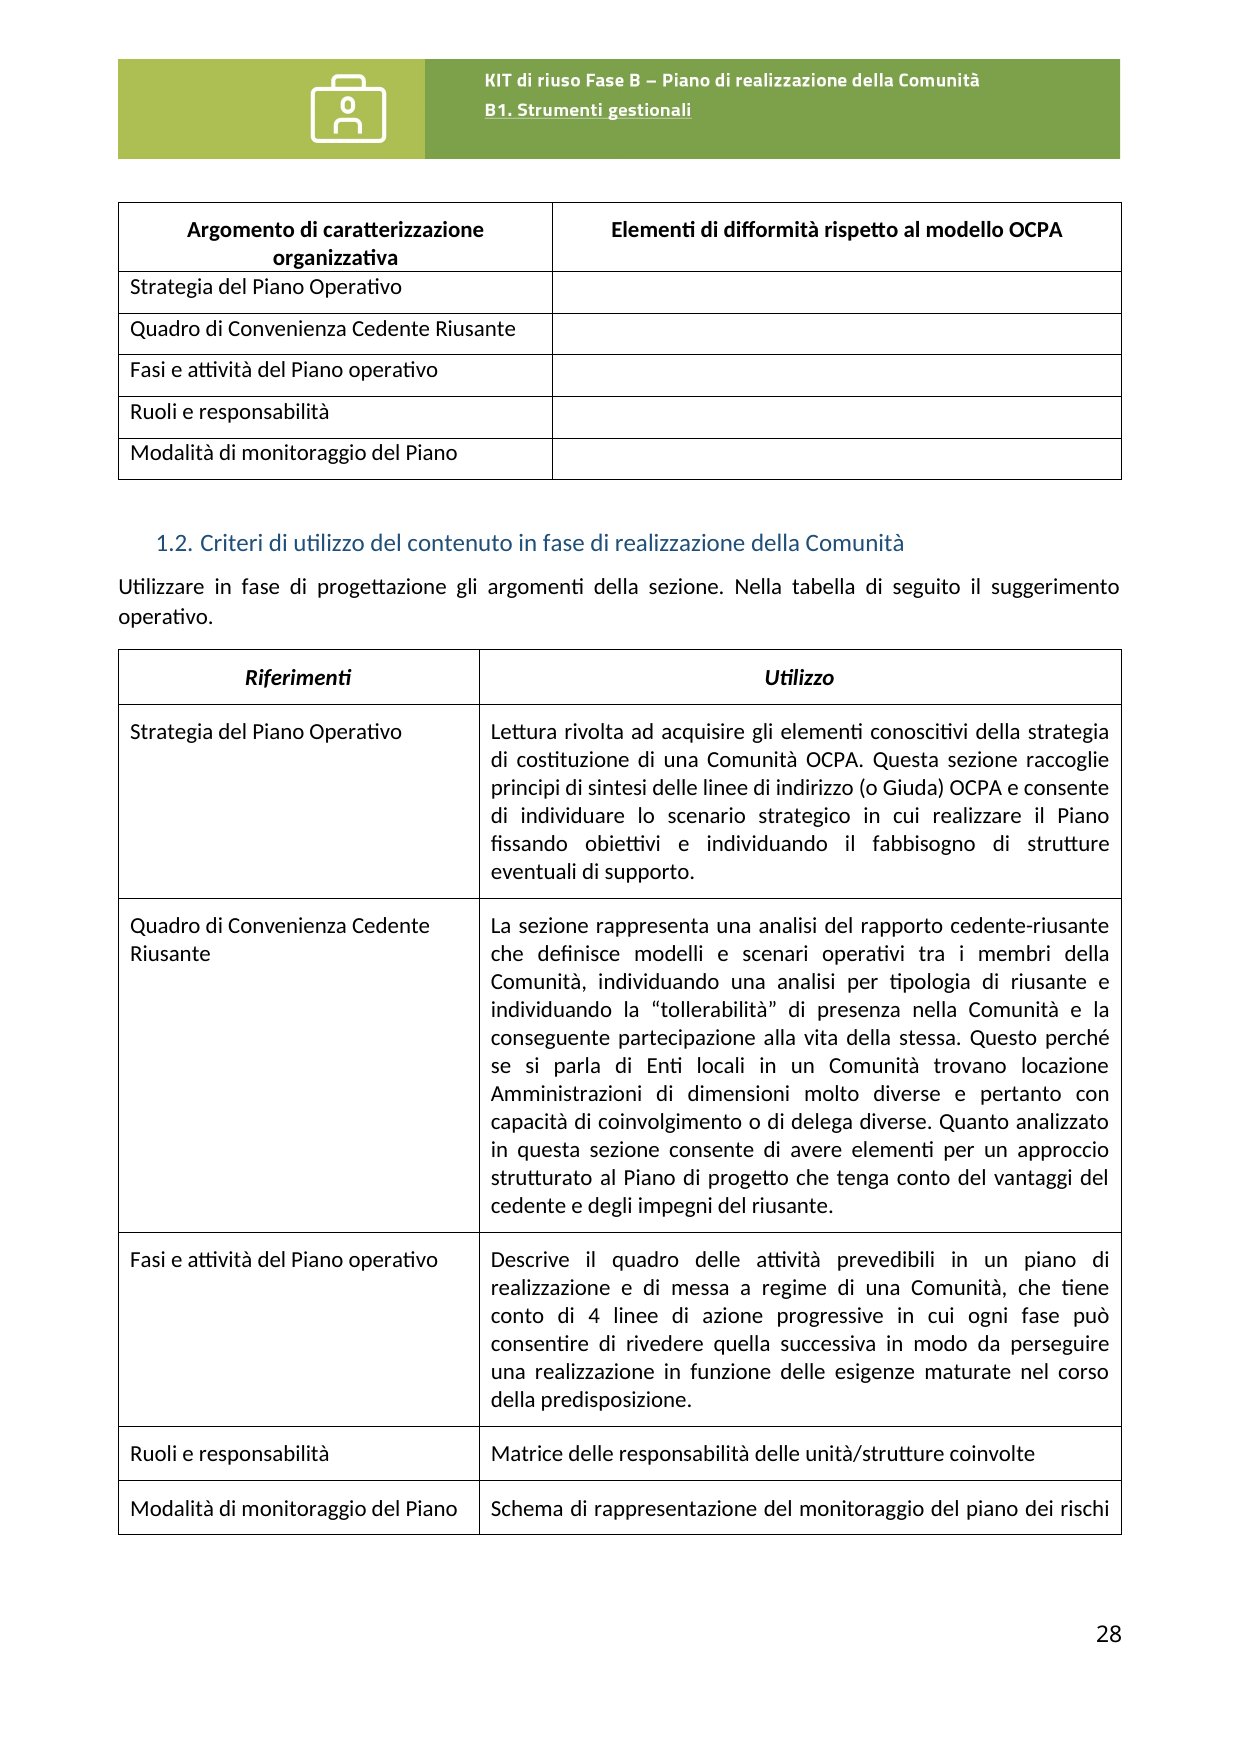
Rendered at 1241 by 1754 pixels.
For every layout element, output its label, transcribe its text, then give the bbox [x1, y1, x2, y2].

table_cell Fasi e attività del Piano operativo [119, 355, 552, 396]
table_cell Fasi e attività del Piano operativo [119, 1233, 479, 1426]
text Utilizzare in fase di progettazione gli argomenti della sezione. Nella tabella di seguito il suggerimento operativo. [118, 572, 1122, 631]
table_cell [553, 397, 1121, 437]
table_cell Lettura rivolta ad acquisire gli elementi conoscitivi della strategia di costituzione di una Comunità OCPA. Questa sezione raccoglie principi di sintesi delle linee di indirizzo (o Giuda) OCPA e consente di individuare lo scenario strategico in cui realizzare il Piano fissando obiettivi e individuando il fabbisogno di strutture eventuali di supporto. [480, 705, 1121, 898]
table_cell Modalità di monitoraggio del Piano [119, 439, 552, 479]
picture [118, 59, 1121, 159]
table_cell [553, 314, 1121, 354]
table_cell Quadro di Convenienza Cedente Riusante [119, 314, 552, 354]
table_cell [553, 439, 1121, 479]
table_cell Matrice delle responsabilità delle unità/strutture coinvolte [480, 1427, 1121, 1480]
table_cell Descrive il quadro delle attività prevedibili in un piano di realizzazione e di messa a regime di una Comunità, che tiene conto di 4 linee di azione progressive in cui ogni fase può consentire di rivedere quella successiva in modo da perseguire una realizzazione in funzione delle esigenze maturate nel corso della predisposizione. [480, 1233, 1121, 1426]
table_header Utilizzo [480, 650, 1121, 703]
table_header Riferimenti [119, 650, 479, 703]
table_cell [553, 355, 1121, 396]
subtitle Criteri di utilizzo del contenuto in fase di realizzazione della Comunità [155, 527, 1122, 557]
table_cell [553, 272, 1121, 313]
table_cell Quadro di Convenienza Cedente Riusante [119, 899, 479, 1232]
table_cell Modalità di monitoraggio del Piano [119, 1481, 479, 1534]
table_cell Strategia del Piano Operativo [119, 272, 552, 313]
table_header Elementi di difformità rispetto al modello OCPA [553, 203, 1121, 271]
table_cell Schema di rappresentazione del monitoraggio del piano dei rischi di progetto da collegare al Piano di lavoro [480, 1481, 1121, 1534]
table_cell Strategia del Piano Operativo [119, 705, 479, 898]
table_cell La sezione rappresenta una analisi del rapporto cedente-riusante che definisce modelli e scenari operativi tra i membri della Comunità, individuando una analisi per tipologia di riusante e individuando la “tollerabilità” di presenza nella Comunità e la conseguente partecipazione alla vita della stessa. Questo perché se si parla di Enti locali in un Comunità trovano locazione Amministrazioni di dimensioni molto diverse e pertanto con capacità di coinvolgimento o di delega diverse. Quanto analizzato in questa sezione consente di avere elementi per un approccio strutturato al Piano di progetto che tenga conto del vantaggi del cedente e degli impegni del riusante. [480, 899, 1121, 1232]
table_cell Ruoli e responsabilità [119, 1427, 479, 1480]
table_cell Ruoli e responsabilità [119, 397, 552, 437]
table_header Argomento di caratterizzazione organizzativa [119, 203, 552, 271]
